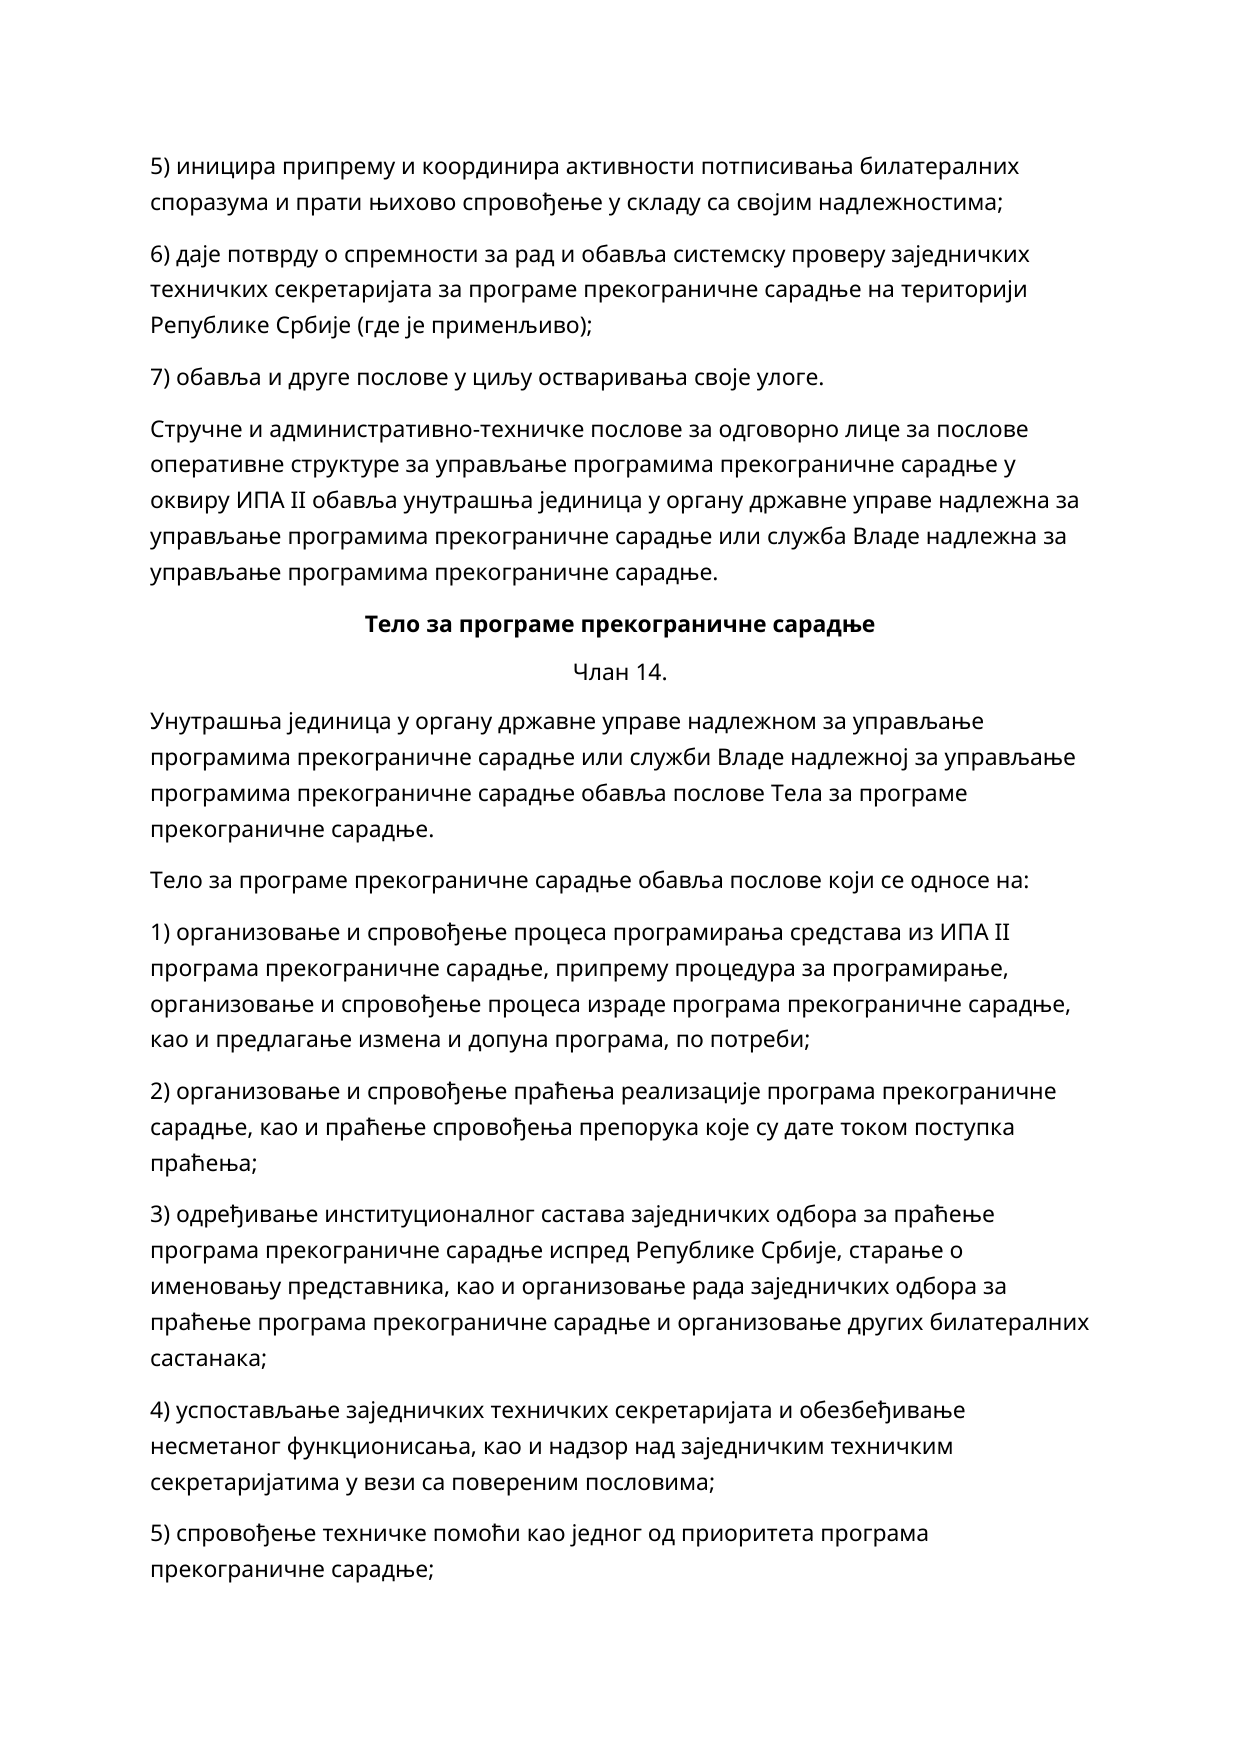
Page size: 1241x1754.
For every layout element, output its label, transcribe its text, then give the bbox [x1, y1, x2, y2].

text 6) даје потврду о спремности за рад и обавља системску проверу заједничких техничких секретаријата за програме прекограничне сарадње на територији Републике Србије (где је применљиво); [150, 237, 1090, 341]
text 4) успостављање заједничких техничких секретаријата и обезбеђивање несметаног функционисања, као и надзор над заједничким техничким секретаријатима у вези са повереним пословима; [150, 1394, 1090, 1497]
text 5) иницира припрему и координира активности потписивања билатералних споразума и прати њихово спровођењe у складу са својим надлежностима; [150, 150, 1090, 217]
text Тело за програме прекограничне сарадње обавља послове који се односе на: [150, 864, 1090, 895]
text Члан 14. [150, 656, 1090, 687]
text Унутрашња јединица у органу државне управе надлежном за управљање програмима прекограничне сарадње или служби Владе надлежној за управљање програмима прекограничне сарадње обавља послове Тела за програме прекограничне сарадње. [150, 705, 1090, 844]
text 1) организовање и спровођење процеса програмирања средстава из ИПА II програма прекограничне сарадње, припрему процедура за програмирање, организовање и спровођење процеса израде програма прекограничне сарадње, као и предлагање измена и допуна програма, по потреби; [150, 916, 1090, 1055]
text 5) спровођење техничке помоћи као једног од приоритета програмa прекограничне сарадње; [150, 1517, 1090, 1584]
text 3) одређивање институционалног састава заједничких одбора за праћење програма прекограничне сарадње испред Републике Србије, старање о именовању представника, као и организовање рада заједничких одбора за праћење програма прекограничне сарадње и организовање других билатералних састанака; [150, 1198, 1090, 1373]
text Тело за програме прекограничне сарадње [150, 608, 1090, 639]
text Стручне и административно-техничке послове за одговорно лице за послове оперативне структуре за управљање програмима прекограничне сарадње у оквиру ИПА II обавља унутрашња јединица у органу државне управе надлежнa за управљање програмима прекограничне сарадње или службa Владе надлежнa за управљање програмима прекограничне сарадње. [150, 412, 1090, 587]
text 7) обавља и друге послове у циљу остваривања своје улоге. [150, 361, 1090, 392]
text 2) организовање и спровођење праћења реализације програмa прекограничне сарадње, као и праћење спровођења препорука које су дате током поступка праћења; [150, 1075, 1090, 1178]
